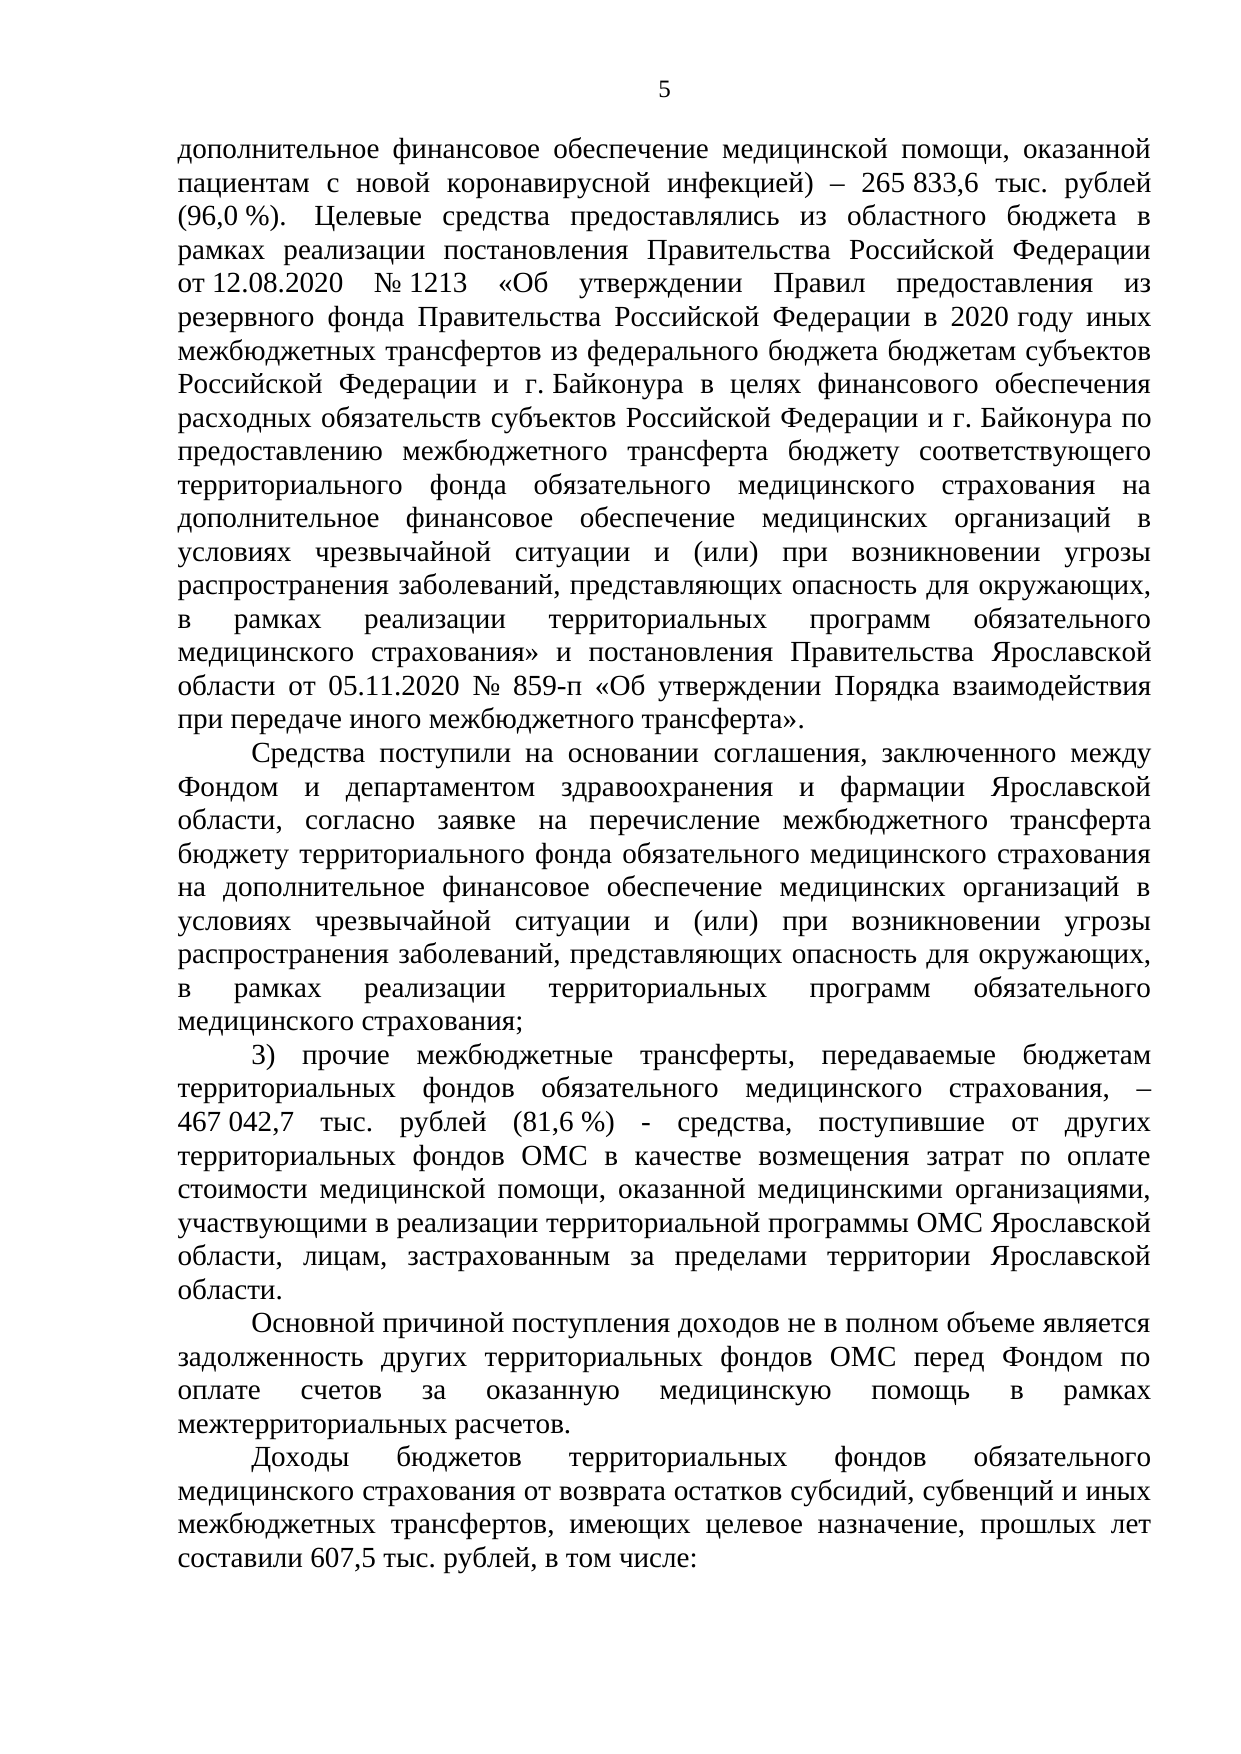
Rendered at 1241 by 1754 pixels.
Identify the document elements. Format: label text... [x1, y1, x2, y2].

text Средства поступили на основании соглашения, заключенного между Фондом и департаментом здравоохранения и фармации Ярославской области, согласно заявке на перечисление межбюджетного трансферта бюджету территориального фонда обязательного медицинского страхования на дополнительное финансовое обеспечение медицинских организаций в условиях чрезвычайной ситуации и (или) при возникновении угрозы распространения заболеваний, представляющих опасность для окружающих, в рамках реализации территориальных программ обязательного медицинского страхования; [177, 735, 1152, 1037]
text Доходы бюджетов территориальных фондов обязательного медицинского страхования от возврата остатков субсидий, субвенций и иных межбюджетных трансфертов, имеющих целевое назначение, прошлых лет составили 607,5 тыс. рублей, в том числе: [177, 1439, 1152, 1574]
text 3) прочие межбюджетные трансферты, передаваемые бюджетам территориальных фондов обязательного медицинского страхования, – 467 042,7 тыс. рублей (81,6 %) - средства, поступившие от других территориальных фондов ОМС в качестве возмещения затрат по оплате стоимости медицинской помощи, оказанной медицинскими организациями, участвующими в реализации территориальной программы ОМС Ярославской области, лицам, застрахованным за пределами территории Ярославской области. [177, 1037, 1152, 1305]
text Основной причиной поступления доходов не в полном объеме является задолженность других территориальных фондов ОМС перед Фондом по оплате счетов за оказанную медицинскую помощь в рамках межтерриториальных расчетов. [177, 1305, 1152, 1439]
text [177, 131, 1152, 735]
